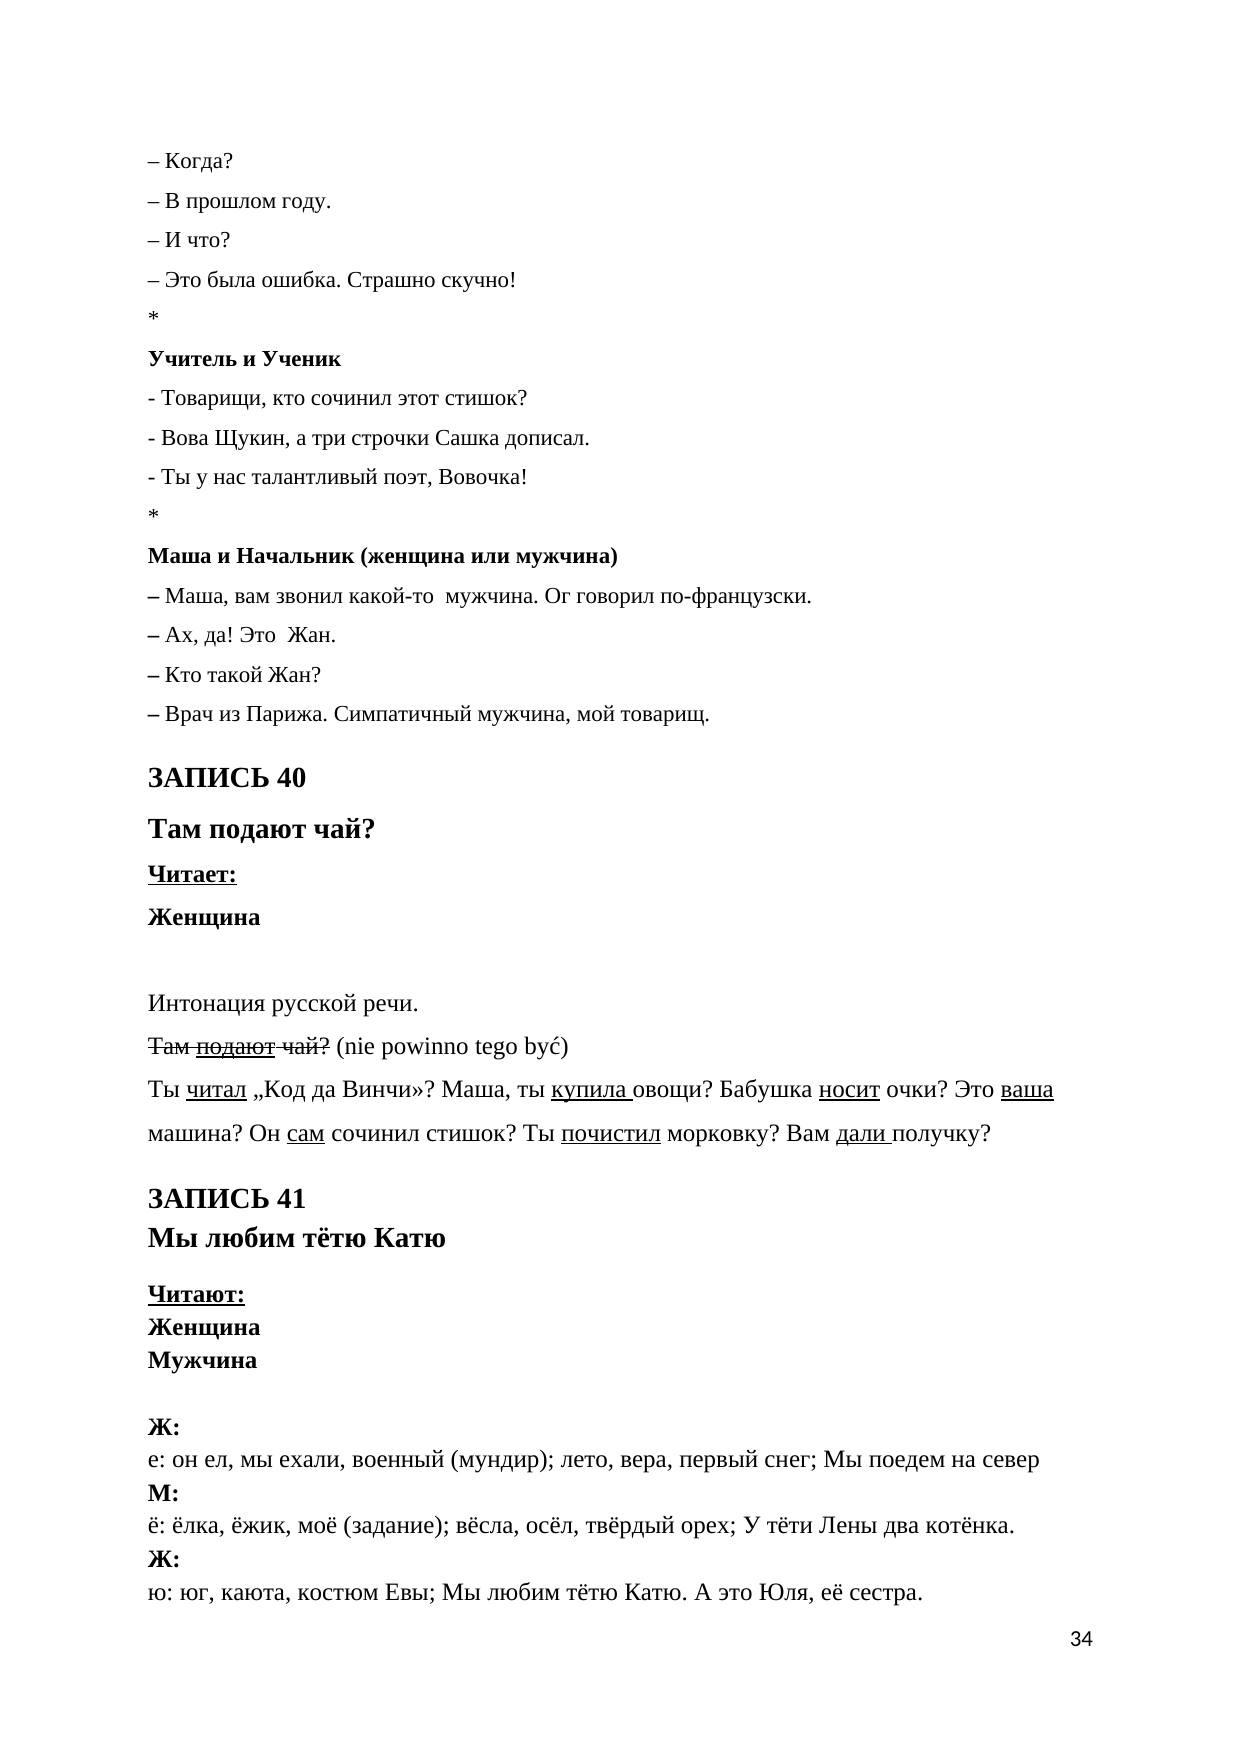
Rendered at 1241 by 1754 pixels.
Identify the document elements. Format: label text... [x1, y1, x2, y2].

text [148, 1279, 1093, 1605]
text ЗАПИСЬ 41 Мы любим тётю Катю [148, 1182, 1093, 1254]
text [148, 148, 1093, 727]
text ЗАПИСЬ 40 Там подают чай? Читает: Женщина Интонация русской речи. Там подают чай? (nie powinno tego być) Ты читал „Код да Винчи»? Маша, ты купила овощи? Бабушка носит очки? Это ваша машина? Он сам сочинил стишок? Ты почистил морковку? Вам дали получку? [148, 761, 1093, 1146]
